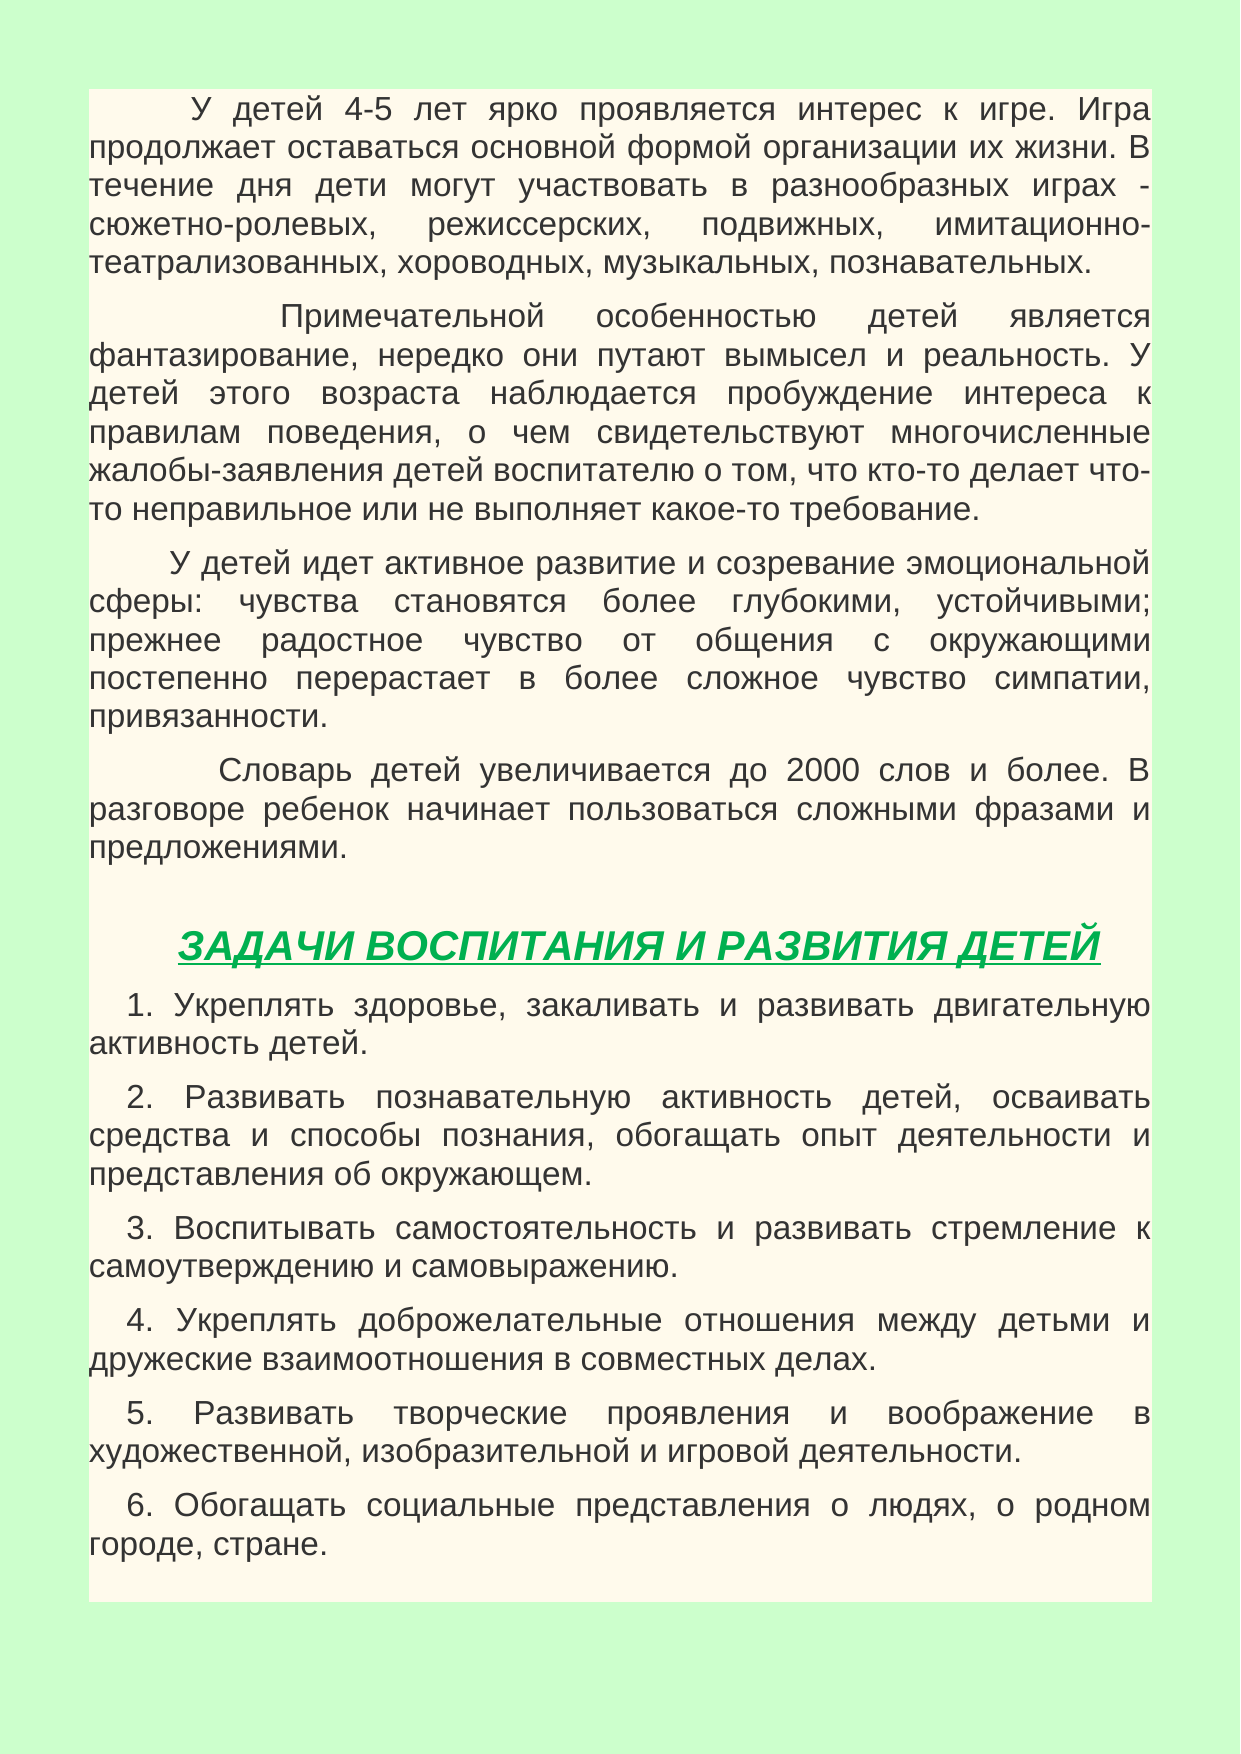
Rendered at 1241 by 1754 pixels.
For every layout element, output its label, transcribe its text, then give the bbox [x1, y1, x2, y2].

text 4. Укреплять доброжелательные отношения между детьми и дружеские взаимоотношения в совместных делах. [89, 1301, 1152, 1377]
text 6. Обогащать социальные представления о людях, о родном городе, стране. [89, 1486, 1152, 1562]
text У детей идет активное развитие и созревание эмоциональной сферы: чувства становятся более глубокими, устойчивыми; прежнее радостное чувство от общения с окружающими постепенно перерастает в более сложное чувство симпатии, привязанности. [89, 543, 1152, 735]
text 1. Укреплять здоровье, закаливать и развивать двигательную активность детей. [89, 984, 1152, 1061]
text ЗАДАЧИ ВОСПИТАНИЯ И РАЗВИТИЯ ДЕТЕЙ [89, 921, 1152, 969]
text У детей 4-5 лет ярко проявляется интерес к игре. Игра продолжает оставаться основной формой организации их жизни. В течение дня дети могут участвовать в разнообразных играх - сюжетно-ролевых, режиссерских, подвижных, имитационно-театрализованных, хороводных, музыкальных, познавательных. [89, 89, 1152, 281]
text 2. Развивать познавательную активность детей, осваивать средства и способы познания, обогащать опыт деятельности и представления об окружающем. [89, 1077, 1152, 1192]
text Примечательной особенностью детей является фантазирование, нередко они путают вымысел и реальность. У детей этого возраста наблюдается пробуждение интереса к правилам поведения, о чем свидетельствуют многочисленные жалобы-заявления детей воспитателю о том, что кто-то делает что-то неправильное или не выполняет какое-то требование. [89, 296, 1152, 527]
text 5. Развивать творческие проявления и воображение в художественной, изобразительной и игровой деятельности. [89, 1393, 1152, 1470]
text Словарь детей увеличивается до 2000 слов и более. В разговоре ребенок начинает пользоваться сложными фразами и предложениями. [89, 751, 1152, 866]
text 3. Воспитывать самостоятельность и развивать стремление к самоутверждению и самовыражению. [89, 1208, 1152, 1285]
